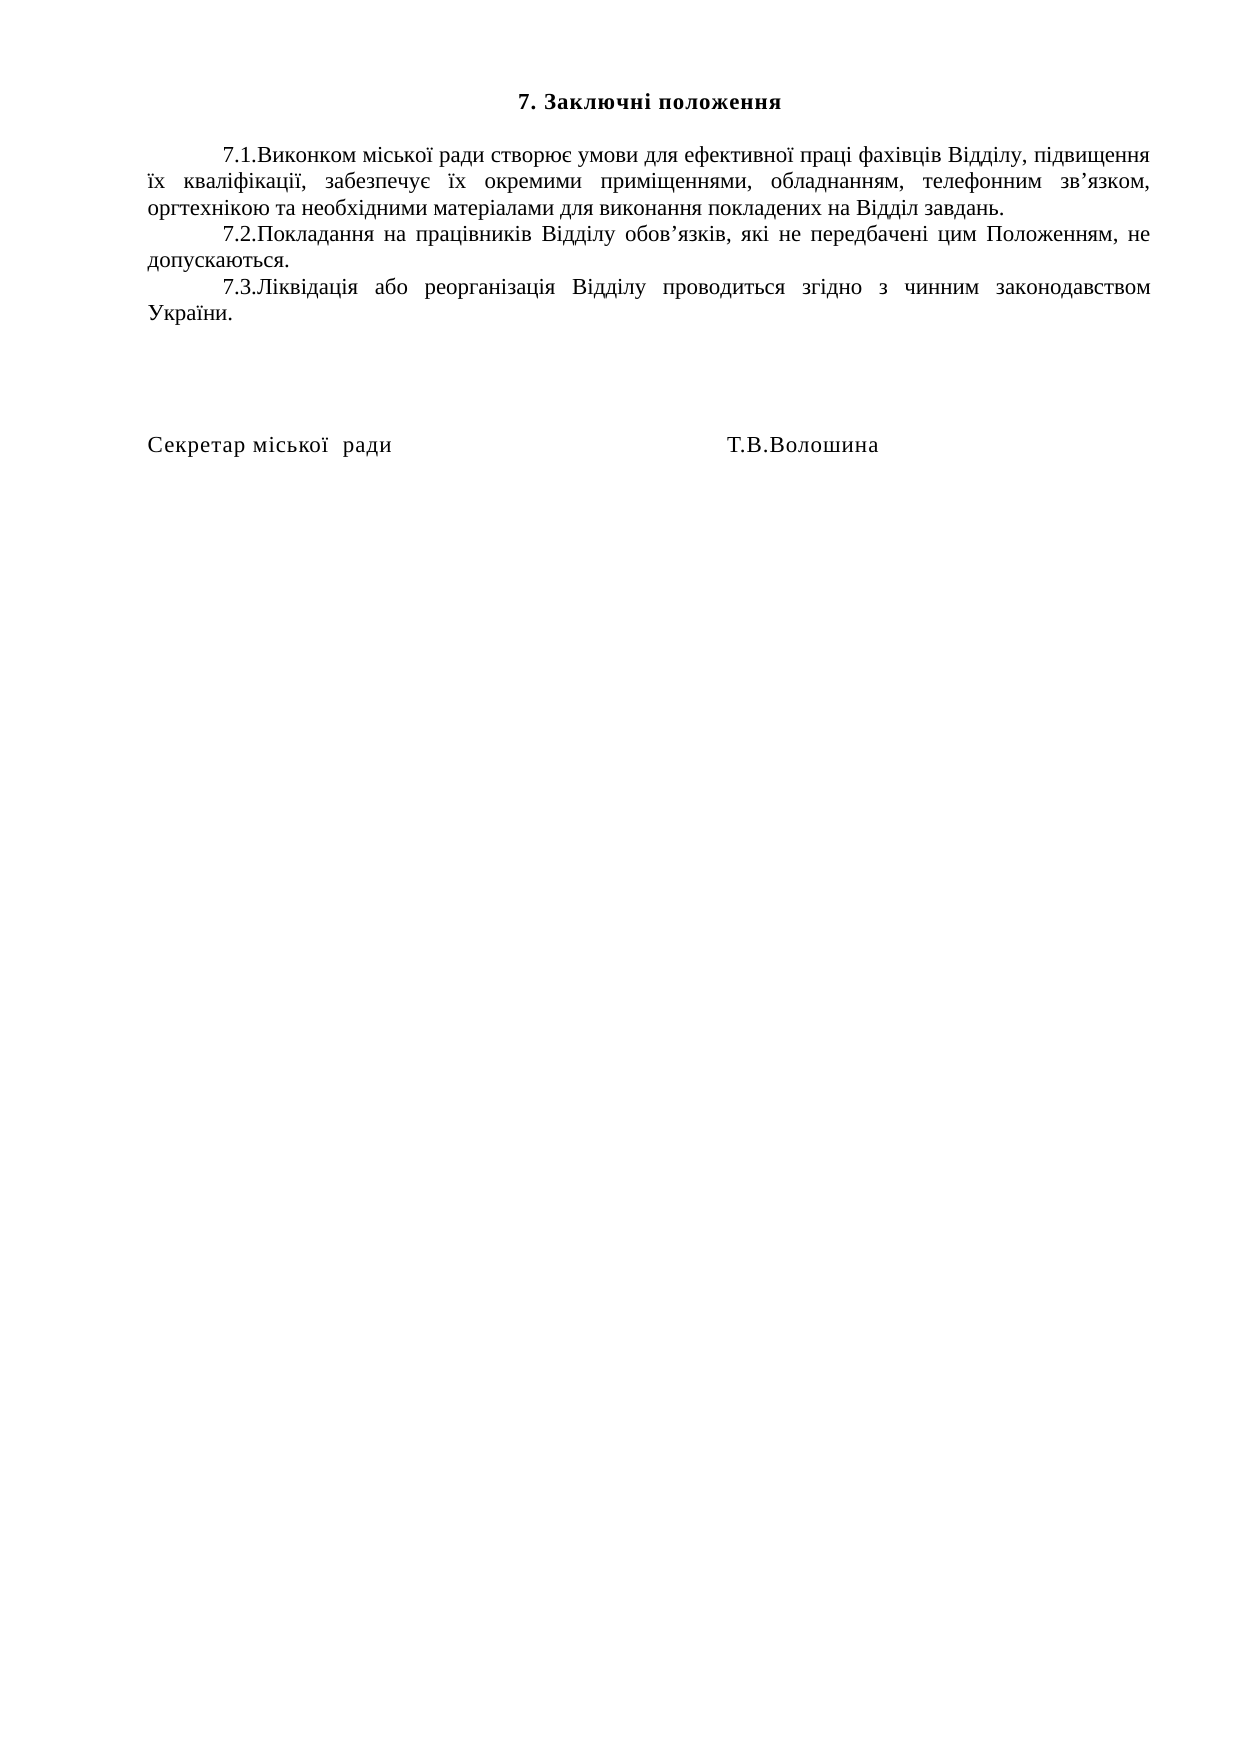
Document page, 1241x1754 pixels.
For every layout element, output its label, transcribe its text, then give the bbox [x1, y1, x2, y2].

text Секретар міської ради Т.В.Волошина [147, 431, 1152, 457]
text 7.1.Виконком міської ради створює умови для ефективної праці фахівців Відділу, підвищення їх кваліфікації, забезпечує їх окремими приміщеннями, обладнанням, телефонним зв’язком, оргтехнікою та необхідними матеріалами для виконання покладених на Відділ завдань. [147, 141, 1152, 220]
text 7. Заключні положення [147, 88, 1152, 114]
text 7.3.Ліквідація або реорганізація Відділу проводиться згідно з чинним законодавством України. [147, 273, 1152, 325]
text 7.2.Покладання на працівників Відділу обов’язків, які не передбачені цим Положенням, не допускаються. [147, 220, 1152, 273]
